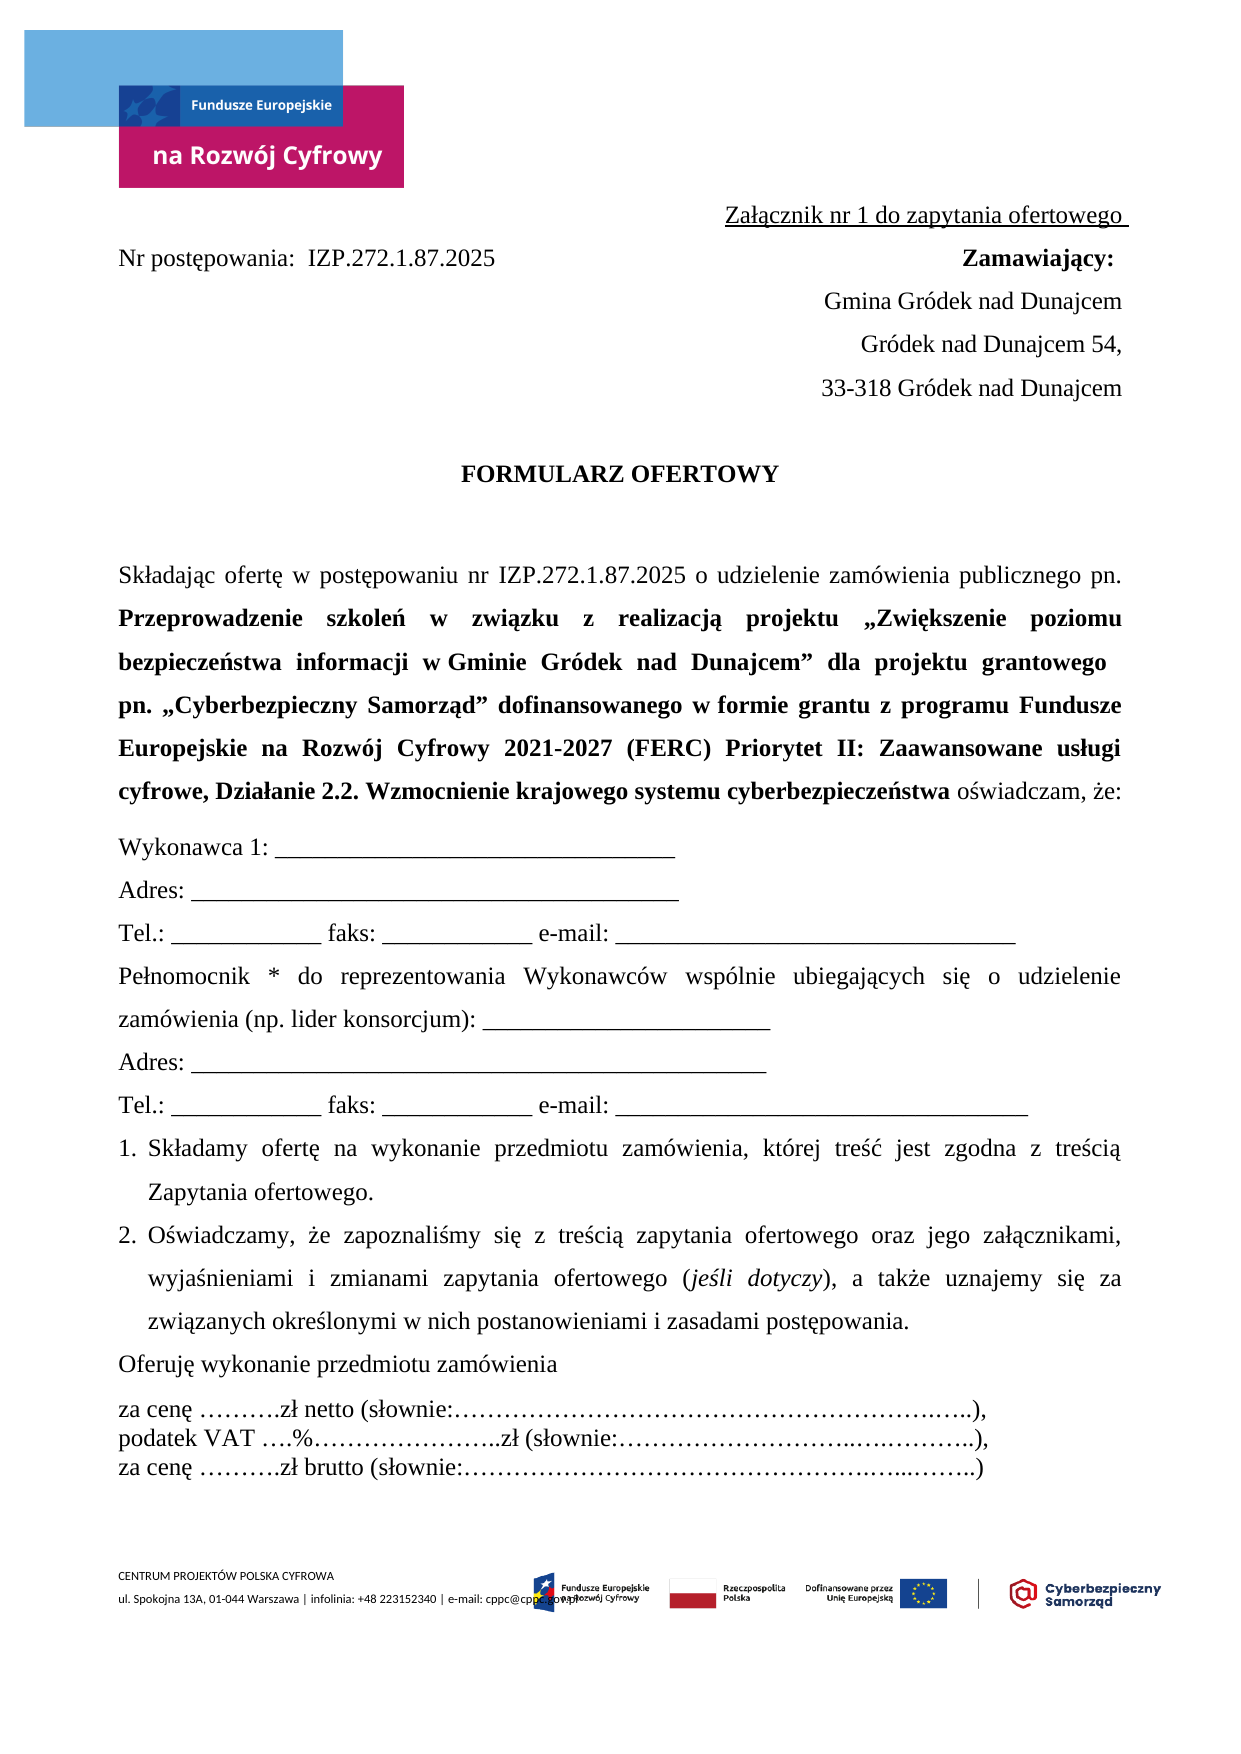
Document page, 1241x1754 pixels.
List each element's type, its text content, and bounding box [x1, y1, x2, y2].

text Gródek nad Dunajcem 54, [118, 329, 1122, 358]
text podatek VAT ….%…………………..zł (słownie:………………………..….………..), [118, 1423, 1122, 1452]
text Adres: ______________________________________________ [118, 1047, 1122, 1076]
text Załącznik nr 1 do zapytania ofertowego [118, 200, 1122, 229]
text Tel.: ____________ faks: ____________ e-mail: _________________________________ [118, 1090, 1122, 1119]
picture [520, 1565, 1168, 1618]
text Adres: _______________________________________ [118, 875, 1122, 903]
text Tel.: ____________ faks: ____________ e-mail: ________________________________ [118, 918, 1122, 947]
text Gmina Gródek nad Dunajcem [118, 286, 1122, 315]
list Oświadczamy, że zapoznaliśmy się z treścią zapytania ofertowego oraz jego załącznikami, wyjaśnieniami i zmianami zapytania ofertowego (jeśli dotyczy), a także uznajemy się za związanych określonymi w nich postanowieniami i zasadami postępowania. [118, 1220, 1122, 1335]
text Wykonawca 1: ________________________________ [118, 832, 1122, 860]
text za cenę ……….zł brutto (słownie:………………………………………….…...……..) [118, 1452, 1122, 1481]
text Oferuję wykonanie przedmiotu zamówienia [118, 1349, 1122, 1378]
text Nr postępowania: IZP.272.1.87.2025 Zamawiający: [118, 243, 1122, 272]
text za cenę ……….zł netto (słownie:………………………………………………….…..), [118, 1394, 1122, 1423]
text 33-318 Gródek nad Dunajcem [118, 373, 1122, 401]
text Pełnomocnik * do reprezentowania Wykonawców wspólnie ubiegających się o udzielenie zamówienia (np. lider konsorcjum): _______________________ [118, 961, 1122, 1033]
text FORMULARZ OFERTOWY [118, 459, 1122, 488]
picture [24, 30, 404, 188]
list Składamy ofertę na wykonanie przedmiotu zamówienia, której treść jest zgodna z treścią Zapytania ofertowego. [118, 1133, 1122, 1205]
text Składając ofertę w postępowaniu nr IZP.272.1.87.2025 o udzielenie zamówienia publicznego pn. Przeprowadzenie szkoleń w związku z realizacją projektu „Zwiększenie poziomu bezpieczeństwa informacji w Gminie Gródek nad Dunajcem” dla projektu grantowego pn. „Cyberbezpieczny Samorząd” dofinansowanego w formie grantu z programu Fundusze Europejskie na Rozwój Cyfrowy 2021-2027 (FERC) Priorytet II: Zaawansowane usługi cyfrowe, Działanie 2.2. Wzmocnienie krajowego systemu cyberbezpieczeństwa oświadczam, że: [118, 560, 1122, 805]
